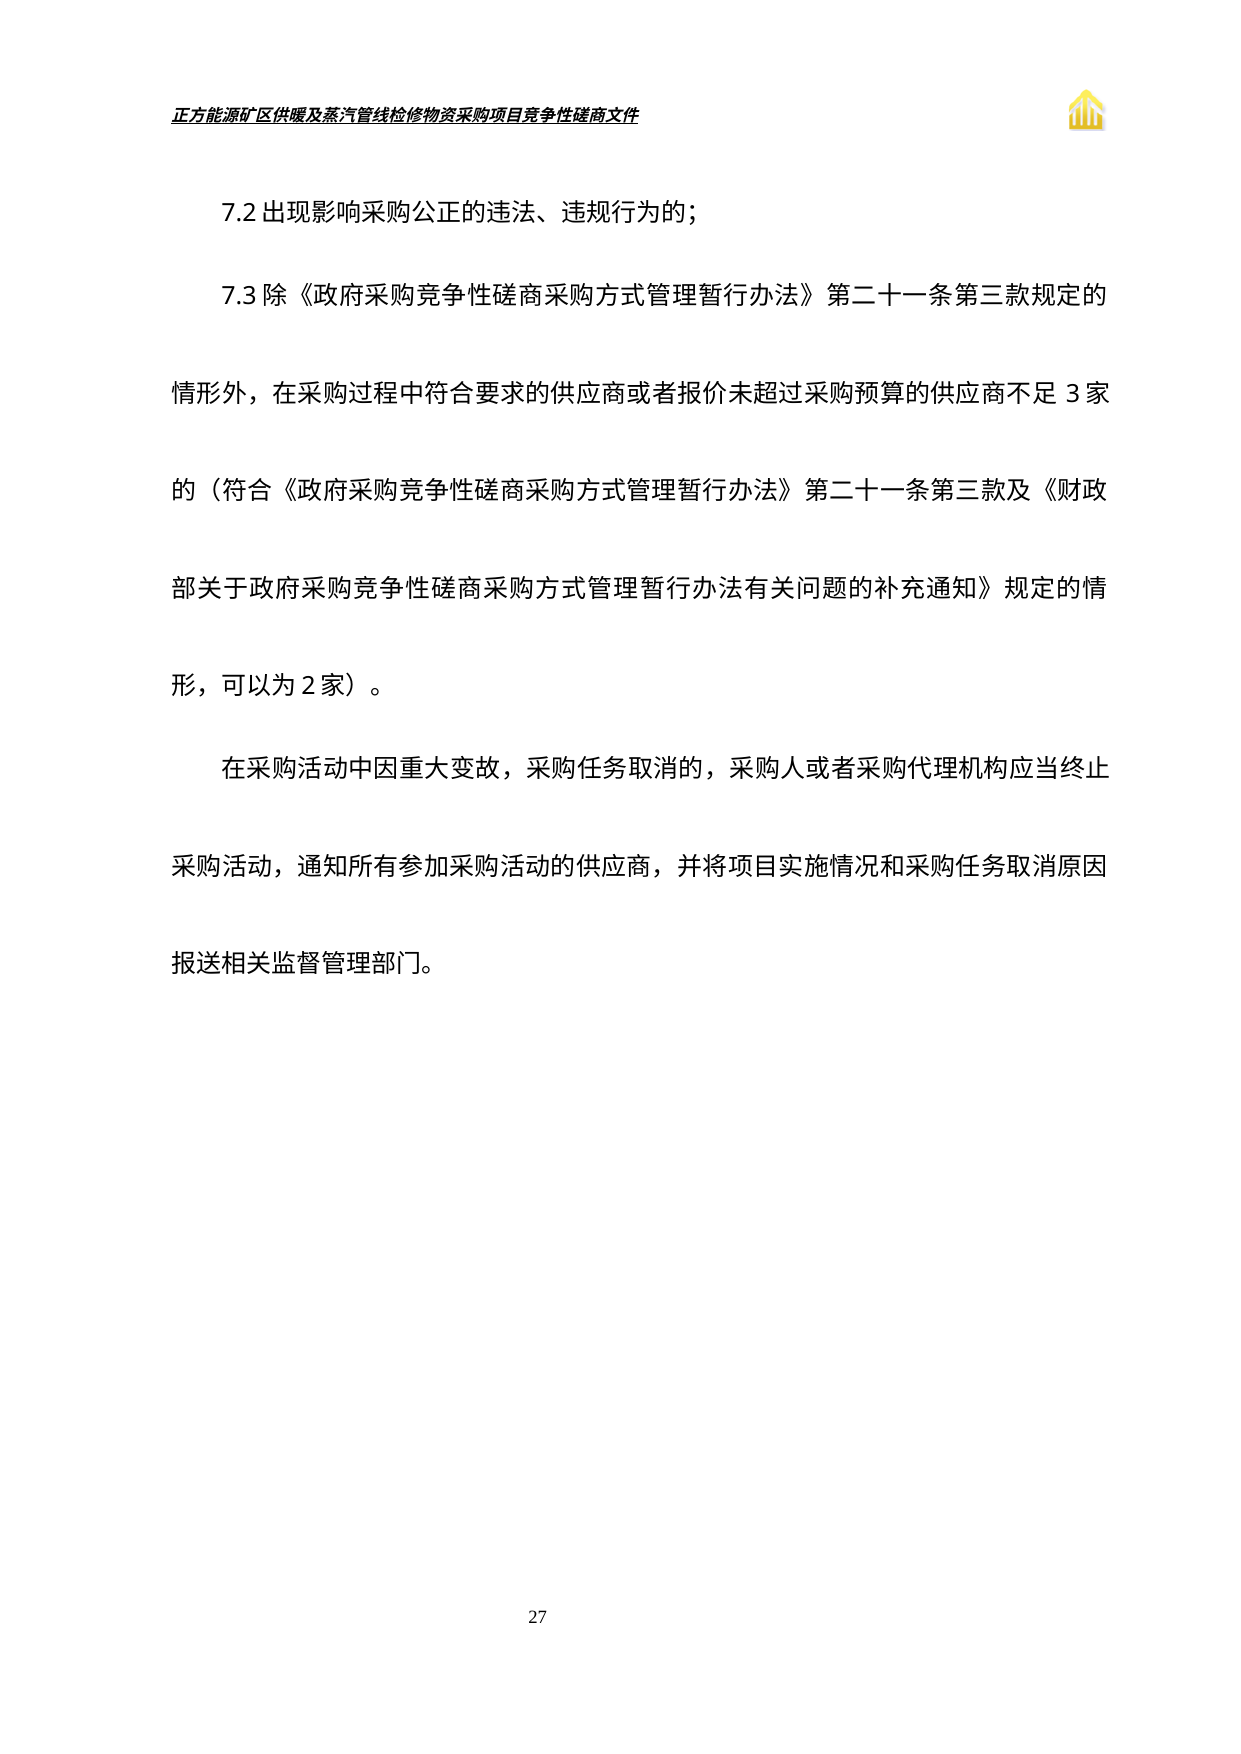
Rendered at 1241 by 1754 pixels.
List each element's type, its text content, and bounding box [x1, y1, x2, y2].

text 7.3除《政府采购竞争性磋商采购方式管理暂行办法》第二十一条第三款规定的情形外，在采购过程中符合要求的供应商或者报价未超过采购预算的供应商不足3家的（符合《政府采购竞争性磋商采购方式管理暂行办法》第二十一条第三款及《财政部关于政府采购竞争性磋商采购方式管理暂行办法有关问题的补充通知》规定的情形，可以为2家）。 [171, 261, 1110, 716]
picture [1058, 85, 1114, 133]
text 在采购活动中因重大变故，采购任务取消的，采购人或者采购代理机构应当终止采购活动，通知所有参加采购活动的供应商，并将项目实施情况和采购任务取消原因报送相关监督管理部门。 [171, 734, 1110, 994]
text 7.2出现影响采购公正的违法、违规行为的； [171, 178, 1110, 243]
